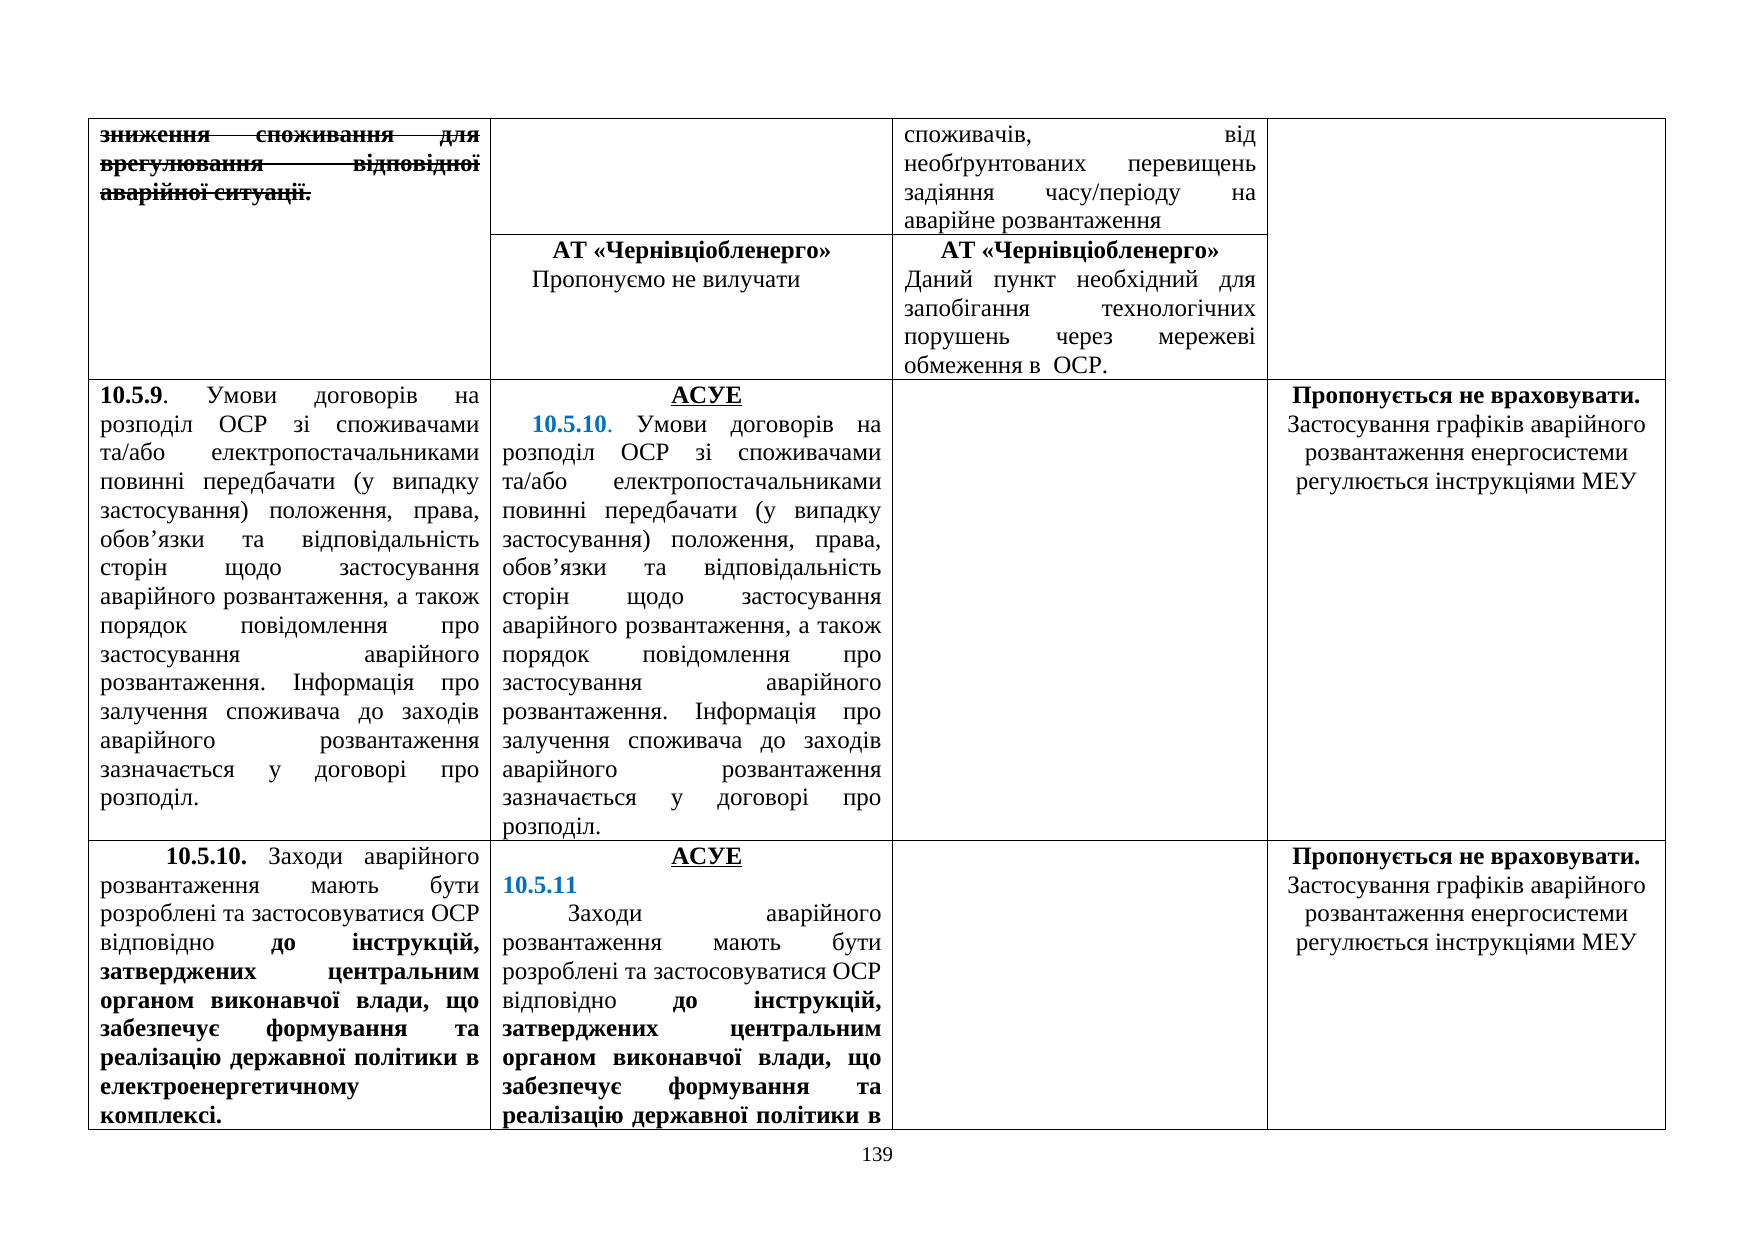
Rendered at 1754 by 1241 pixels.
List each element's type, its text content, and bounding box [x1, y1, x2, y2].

table_cell Пропонується не враховувати. Застосування графіків аварійного розвантаження енергосистеми регулюється інструкціями МЕУ [1268, 380, 1665, 840]
table_cell [893, 841, 1267, 1128]
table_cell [1268, 841, 1665, 1128]
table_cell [89, 841, 490, 1128]
table_cell [893, 380, 1267, 840]
table_cell АТ «Чернівціобленерго» Пропонуємо не вилучати [491, 235, 892, 379]
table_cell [491, 841, 892, 1128]
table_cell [491, 119, 892, 234]
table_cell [893, 119, 1267, 234]
table_cell 10.5.9. Умови договорів на розподіл ОСР зі споживачами та/або електропостачальниками повинні передбачати (у випадку застосування) положення, права, обов’язки та відповідальність сторін щодо застосування аварійного розвантаження, а також порядок повідомлення про застосування аварійного розвантаження. Інформація про залучення споживача до заходів аварійного розвантаження зазначається у договорі про розподіл. [89, 380, 490, 840]
table_cell АСУЕ 10.5.10. Умови договорів на розподіл ОСР зі споживачами та/або електропостачальниками повинні передбачати (у випадку застосування) положення, права, обов’язки та відповідальність сторін щодо застосування аварійного розвантаження, а також порядок повідомлення про застосування аварійного розвантаження. Інформація про залучення споживача до заходів аварійного розвантаження зазначається у договорі про розподіл. [491, 380, 892, 840]
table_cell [1268, 119, 1665, 379]
table_cell АТ «Чернівціобленерго» Даний пункт необхідний для запобігання технологічних порушень через мережеві обмеження в ОСР. [893, 235, 1267, 379]
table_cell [89, 119, 490, 379]
